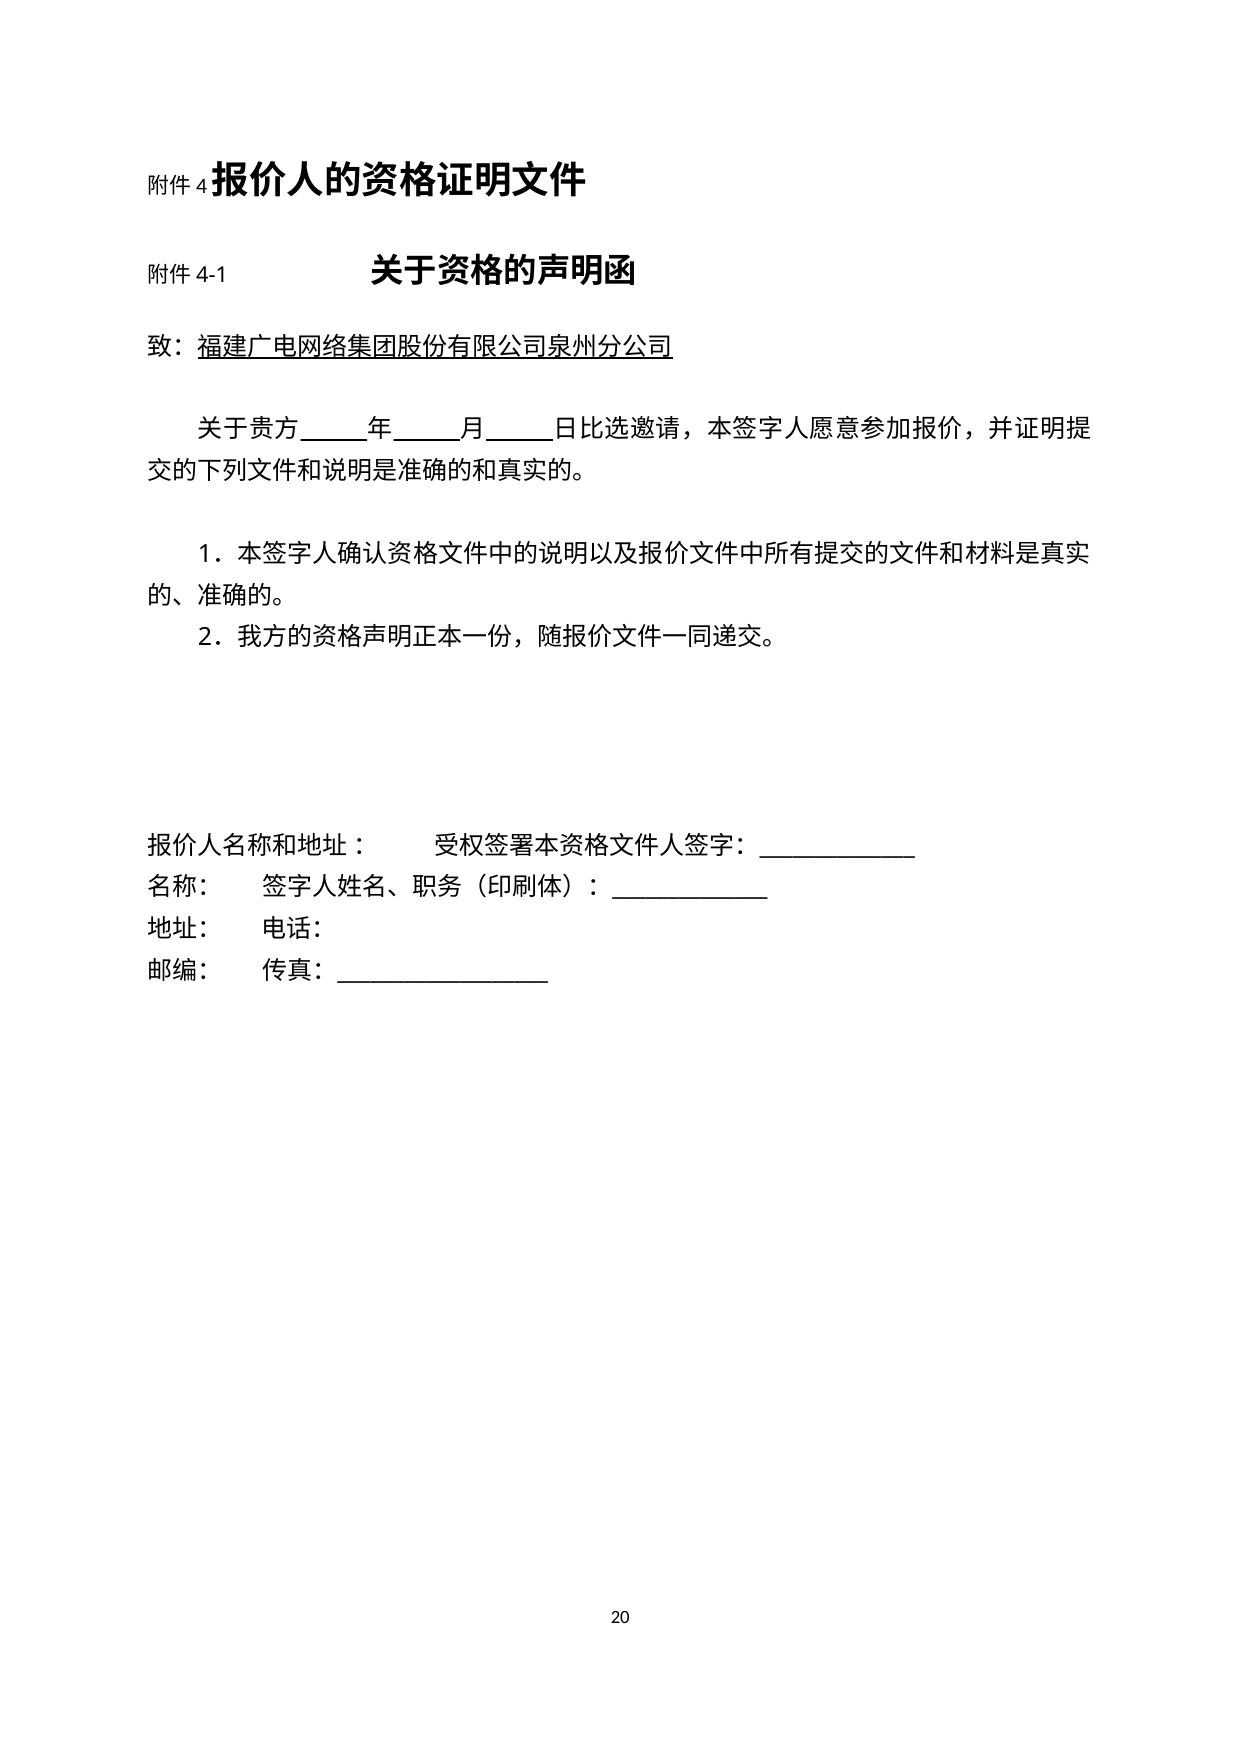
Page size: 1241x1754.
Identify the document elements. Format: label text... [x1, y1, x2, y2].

text 附件4-1 关于资格的声明函 [148, 244, 1092, 292]
text 致：福建广电网络集团股份有限公司泉州分公司 [148, 326, 1092, 362]
text 地址： 电话： [148, 904, 1092, 946]
text 2．我方的资格声明正本一份，随报价文件一同递交。 [148, 612, 1092, 654]
text 邮编： 传真：___________________ [148, 946, 1092, 987]
text 附件4报价人的资格证明文件 [148, 150, 1092, 204]
text 1．本签字人确认资格文件中的说明以及报价文件中所有提交的文件和材料是真实的、准确的。 [148, 529, 1092, 612]
text 关于贵方______年______月______日比选邀请，本签字人愿意参加报价，并证明提交的下列文件和说明是准确的和真实的。 [148, 404, 1092, 487]
text 报价人名称和地址 ： 受权签署本资格文件人签字：______________ [148, 821, 1092, 862]
text 名称： 签字人姓名、职务（印刷体）：______________ [148, 862, 1092, 904]
